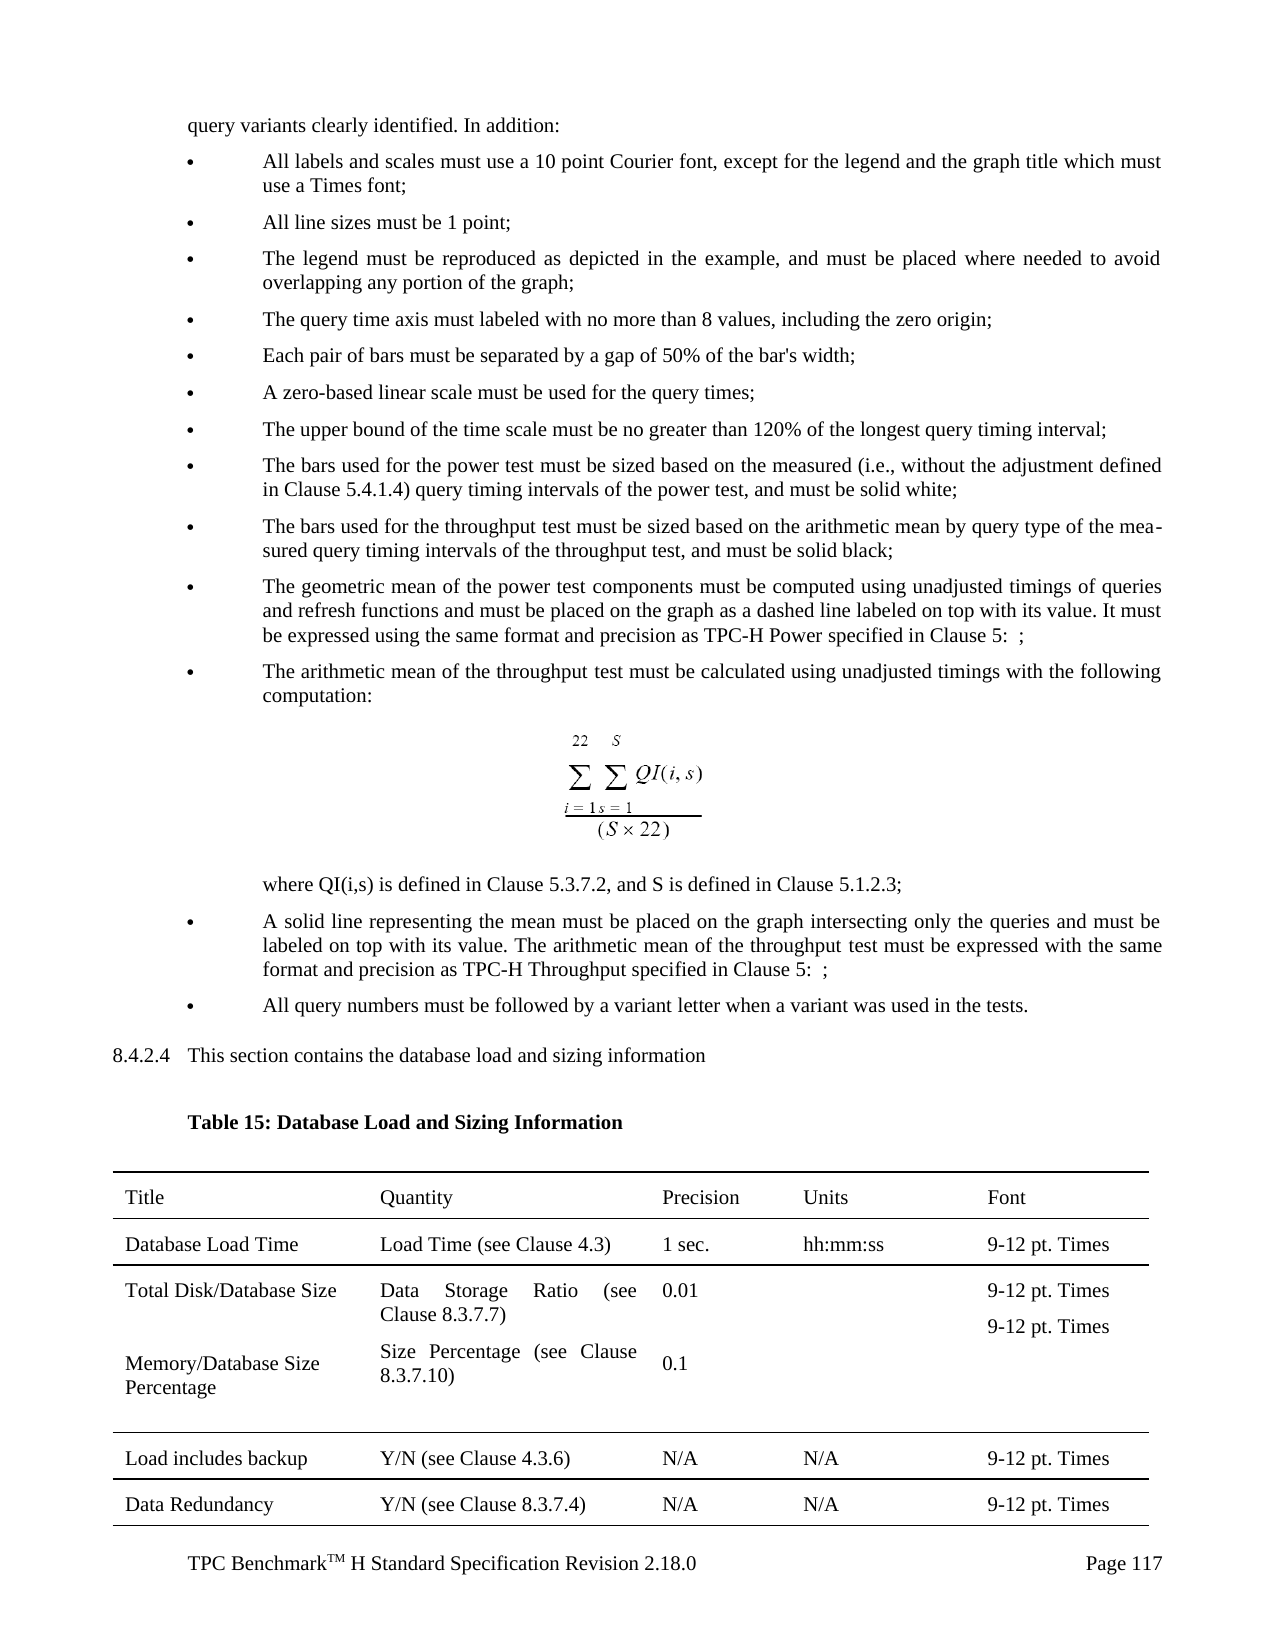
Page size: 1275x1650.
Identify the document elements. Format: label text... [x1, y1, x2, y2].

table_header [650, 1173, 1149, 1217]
subtitle This section contains the database load and sizing information [112, 1042, 1162, 1067]
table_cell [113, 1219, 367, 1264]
text All labels and scales must use a 10 point Courier font, except for the legend and the graph title which must use a Times font; [187, 149, 1162, 197]
text The legend must be reproduced as depicted in the example, and must be placed where needed to avoid overlapping any portion of the graph; [187, 246, 1162, 294]
text A zero-based linear scale must be used for the query times; [187, 380, 1162, 404]
text Table 15: Database Load and Sizing Information [187, 1109, 1162, 1134]
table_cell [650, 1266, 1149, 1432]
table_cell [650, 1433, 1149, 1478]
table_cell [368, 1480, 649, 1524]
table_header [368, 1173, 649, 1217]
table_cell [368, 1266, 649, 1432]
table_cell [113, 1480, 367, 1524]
text The upper bound of the time scale must be no greater than 120% of the longest query timing interval; [187, 417, 1162, 441]
text The bars used for the throughput test must be sized based on the arithmetic mean by query type of the measured query timing intervals of the throughput test, and must be solid black; [187, 514, 1162, 562]
text The geometric mean of the power test components must be computed using unadjusted timings of queries and refresh functions and must be placed on the graph as a dashed line labeled on top with its value. It must be expressed using the same format and precision as TPC-H Power specified in Clause 5: ; [187, 574, 1162, 647]
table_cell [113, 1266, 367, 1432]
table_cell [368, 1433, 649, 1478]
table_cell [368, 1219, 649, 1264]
text The arithmetic mean of the throughput test must be calculated using unadjusted timings with the following computation: [187, 659, 1162, 707]
text where QI(i,s) is defined in Clause 5.3.7.2, and S is defined in Clause 5.1.2.3; [262, 871, 1162, 896]
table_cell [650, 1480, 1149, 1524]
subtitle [112, 112, 1162, 137]
text A solid line representing the mean must be placed on the graph intersecting only the queries and must be labeled on top with its value. The arithmetic mean of the throughput test must be expressed with the same format and precision as TPC-H Throughput specified in Clause 5: ; [187, 909, 1162, 981]
text All line sizes must be 1 point; [187, 210, 1162, 234]
text The query time axis must labeled with no more than 8 values, including the zero origin; [187, 307, 1162, 331]
text All query numbers must be followed by a variant letter when a variant was used in the tests. [187, 993, 1162, 1017]
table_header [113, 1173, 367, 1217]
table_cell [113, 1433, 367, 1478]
text The bars used for the power test must be sized based on the measured (i.e., without the adjustment defined in Clause 5.4.1.4) query timing intervals of the power test, and must be solid white; [187, 453, 1162, 501]
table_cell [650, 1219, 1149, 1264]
picture [556, 732, 719, 847]
text Each pair of bars must be separated by a gap of 50% of the bar's width; [187, 343, 1162, 367]
